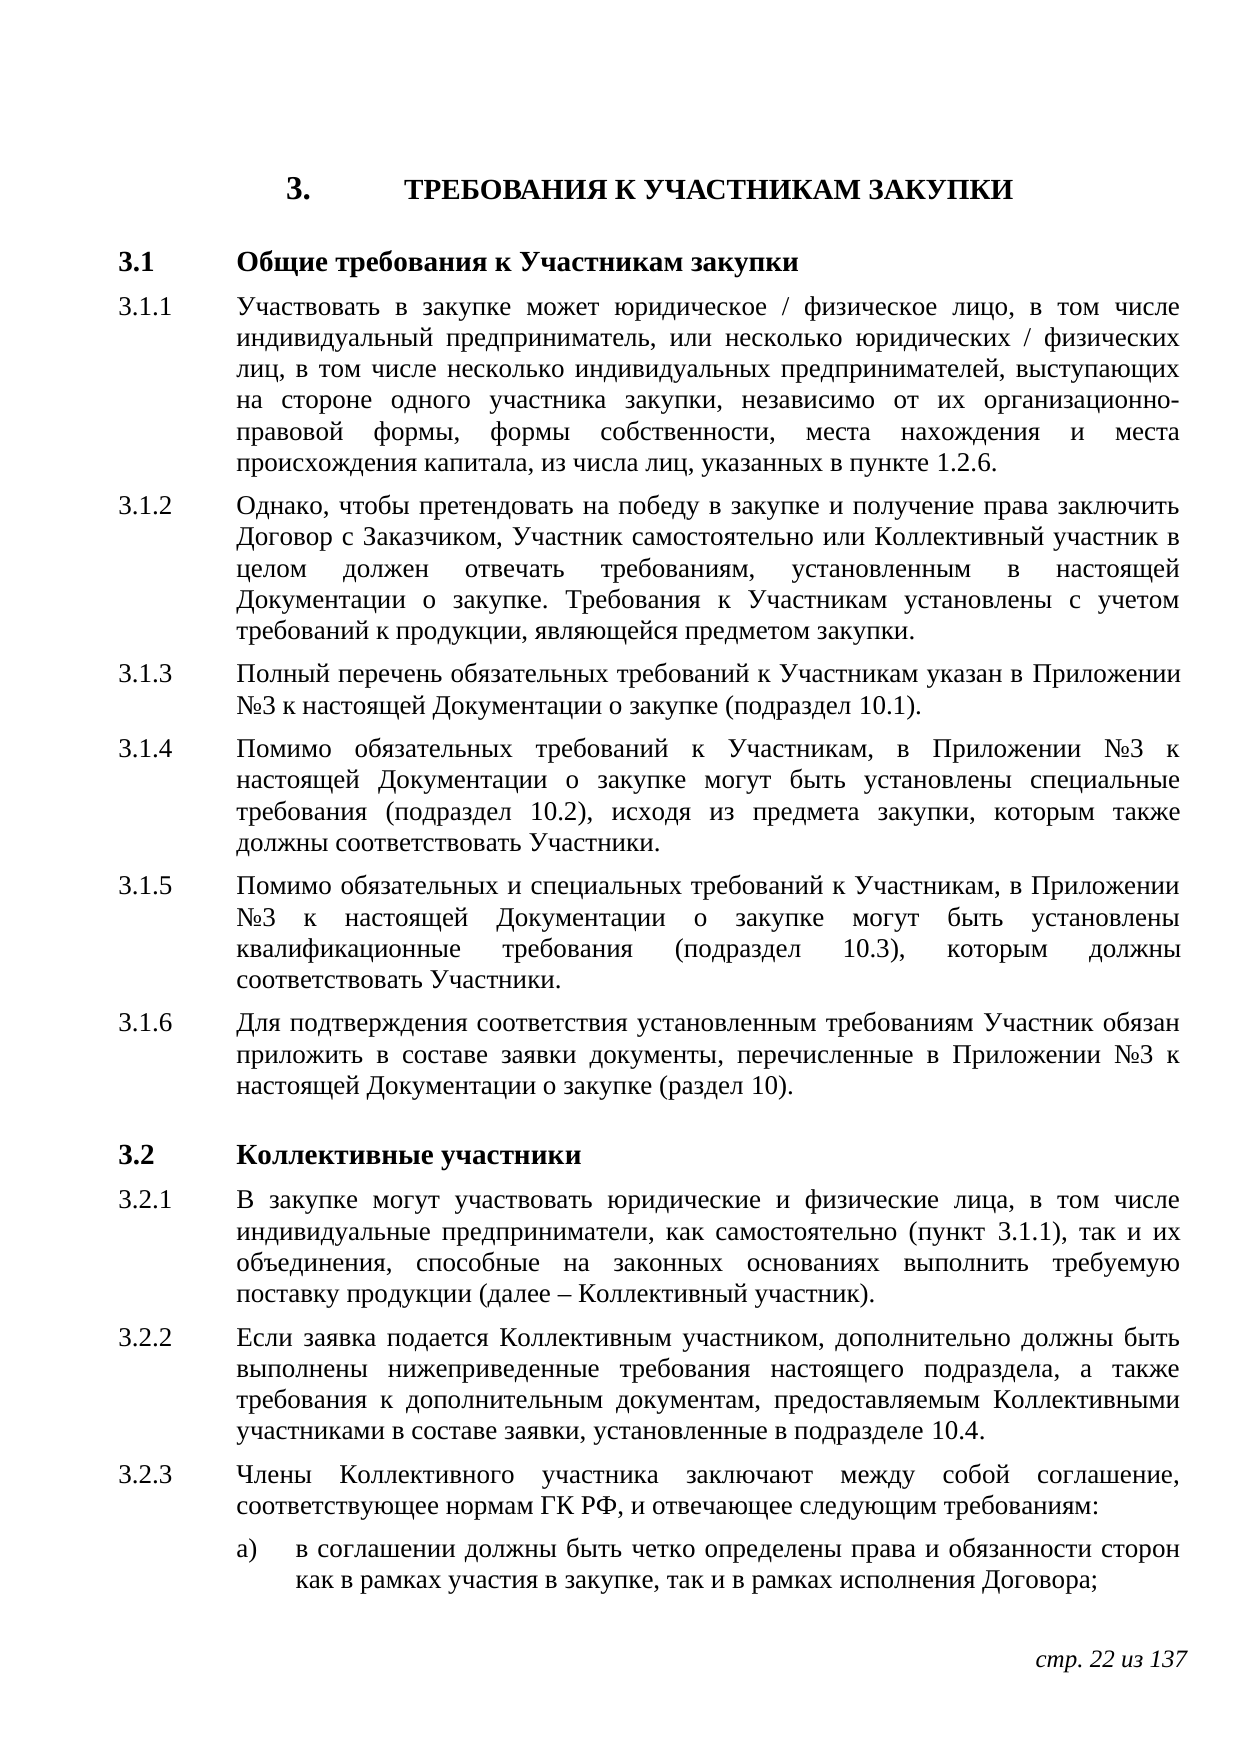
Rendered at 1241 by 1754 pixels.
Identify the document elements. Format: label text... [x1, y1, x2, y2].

text Участвовать в закупке может юридическое / физическое лицо, в том числе индивидуальный предприниматель, или несколько юридических / физических лиц, в том числе несколько индивидуальных предпринимателей, выступающих на стороне одного участника закупки, независимо от их организационно-правовой формы, формы собственности, места нахождения и места происхождения капитала, из числа лиц, указанных в пункте 1.2.6. [118, 290, 1181, 477]
text Если заявка подается Коллективным участником, дополнительно должны быть выполнены нижеприведенные требования настоящего подраздела, а также требования к дополнительным документам, предоставляемым Коллективными участниками в составе заявки, установленные в подразделе 10.4. [118, 1321, 1181, 1445]
text Для подтверждения соответствия установленным требованиям Участник обязан приложить в составе заявки документы, перечисленные в Приложении №3 к настоящей Документации о закупке (раздел 10). [118, 1007, 1181, 1100]
text Помимо обязательных требований к Участникам, в Приложении №3 к настоящей Документации о закупке могут быть установлены специальные требования (подраздел 10.2), исходя из предмета закупки, которым также должны соответствовать Участники. [118, 732, 1181, 857]
text В закупке могут участвовать юридические и физические лица, в том числе индивидуальные предприниматели, как самостоятельно (пункт 3.1.1), так и их объединения, способные на законных основаниях выполнить требуемую поставку продукции (далее – Коллективный участник). [118, 1183, 1181, 1308]
text в соглашении должны быть четко определены права и обязанности сторон как в рамках участия в закупке, так и в рамках исполнения Договора; [236, 1532, 1181, 1595]
text Члены Коллективного участника заключают между собой соглашение, соответствующее нормам ГК РФ, и отвечающее следующим требованиям: [118, 1458, 1181, 1520]
subtitle ТРЕБОВАНИЯ К УЧАСТНИКАМ ЗАКУПКИ [118, 168, 1181, 206]
text Однако, чтобы претендовать на победу в закупке и получение права заключить Договор с Заказчиком, Участник самостоятельно или Коллективный участник в целом должен отвечать требованиям, установленным в настоящей Документации о закупке. Требования к Участникам установлены с учетом требований к продукции, являющейся предметом закупки. [118, 489, 1181, 645]
text Помимо обязательных и специальных требований к Участникам, в Приложении №3 к настоящей Документации о закупке могут быть установлены квалификационные требования (подраздел 10.3), которым должны соответствовать Участники. [118, 869, 1181, 994]
subtitle Общие требования к Участникам закупки [118, 244, 1181, 277]
subtitle Коллективные участники [118, 1137, 1181, 1171]
text Полный перечень обязательных требований к Участникам указан в Приложении №3 к настоящей Документации о закупке (подраздел 10.1). [118, 658, 1181, 720]
